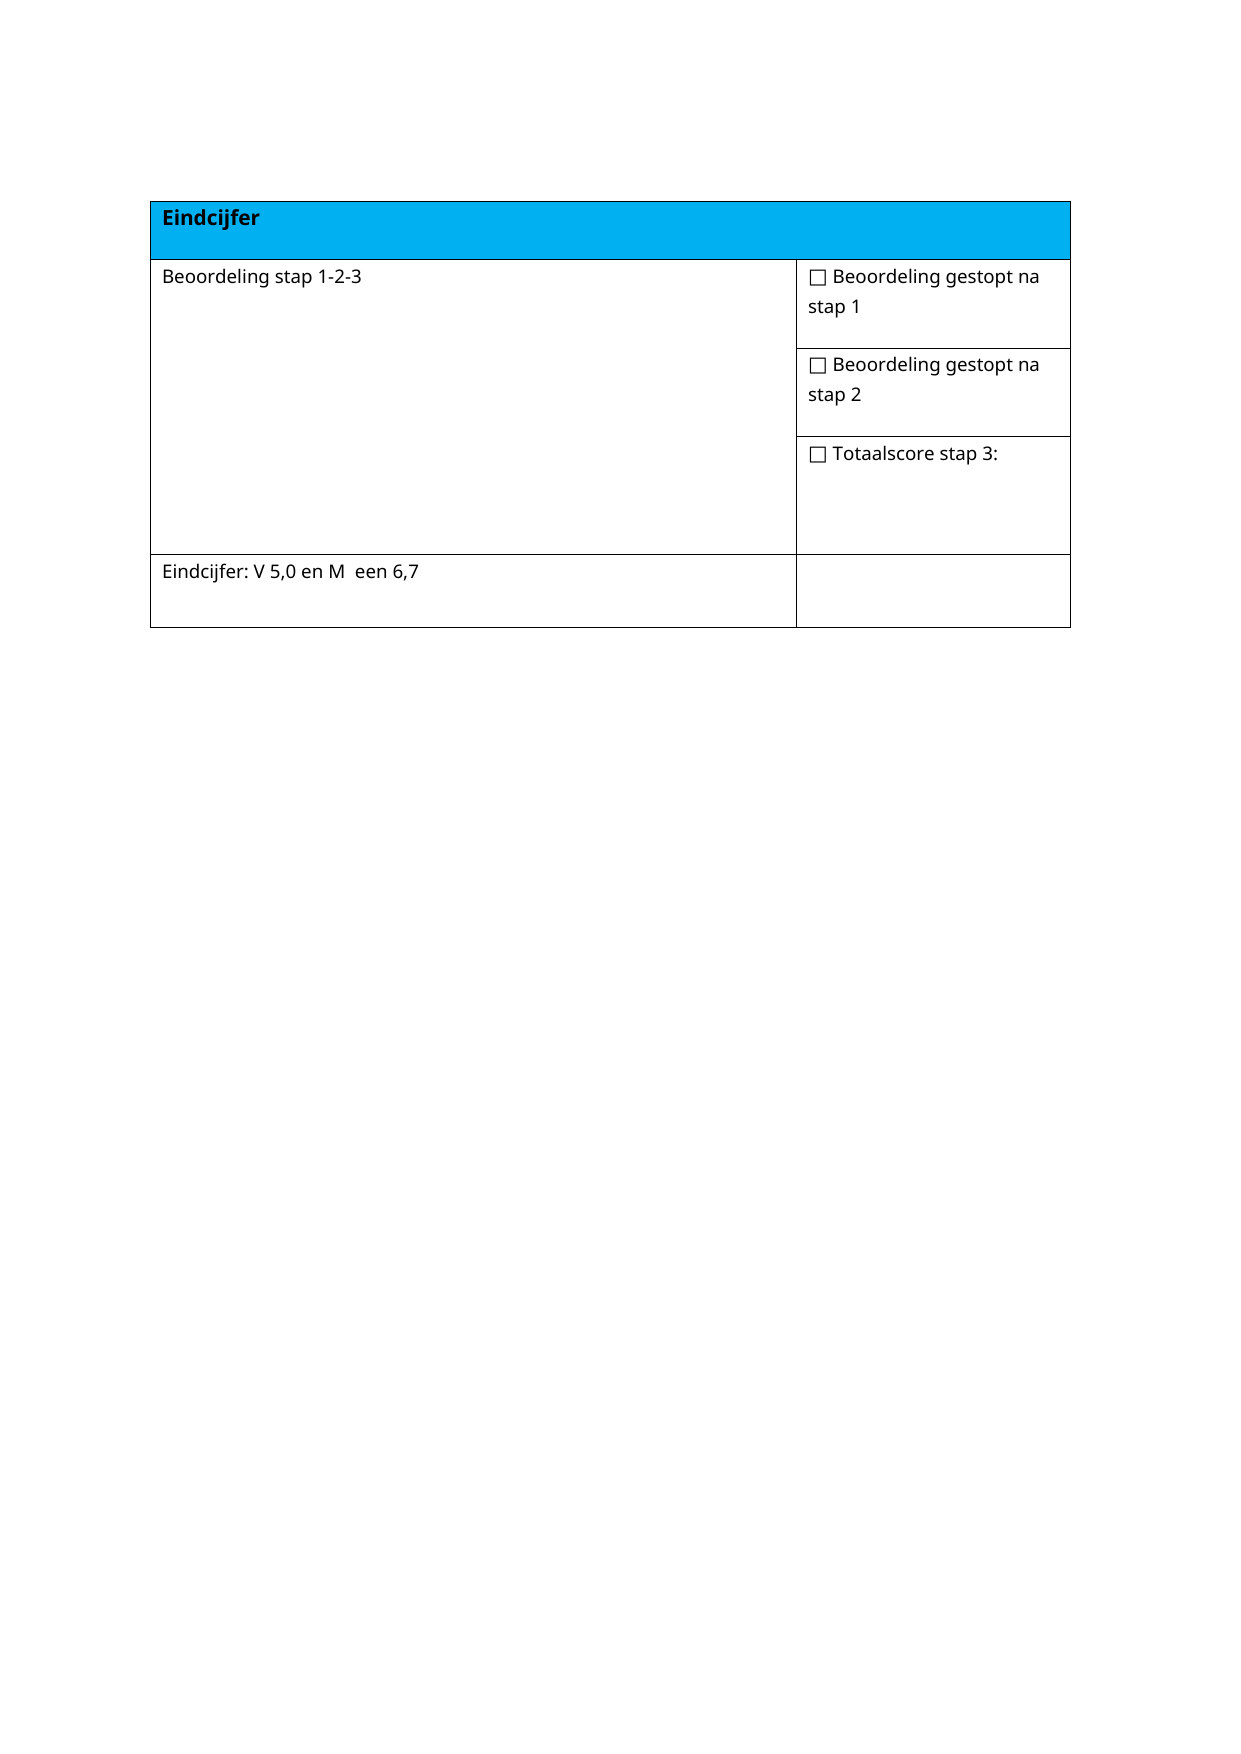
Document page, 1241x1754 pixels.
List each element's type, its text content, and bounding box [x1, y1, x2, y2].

table_cell □ Beoordeling gestopt na stap 2 [797, 349, 1070, 436]
table_cell [797, 555, 1070, 627]
table_cell □ Beoordeling gestopt na stap 1 [797, 260, 1070, 348]
table_cell □ Totaalscore stap 3: [797, 437, 1070, 554]
table_cell Eindcijfer: V 5,0 en M een 6,7 [151, 555, 796, 627]
table_header Eindcijfer [151, 202, 1070, 259]
table_cell Beoordeling stap 1-2-3 [151, 260, 796, 554]
